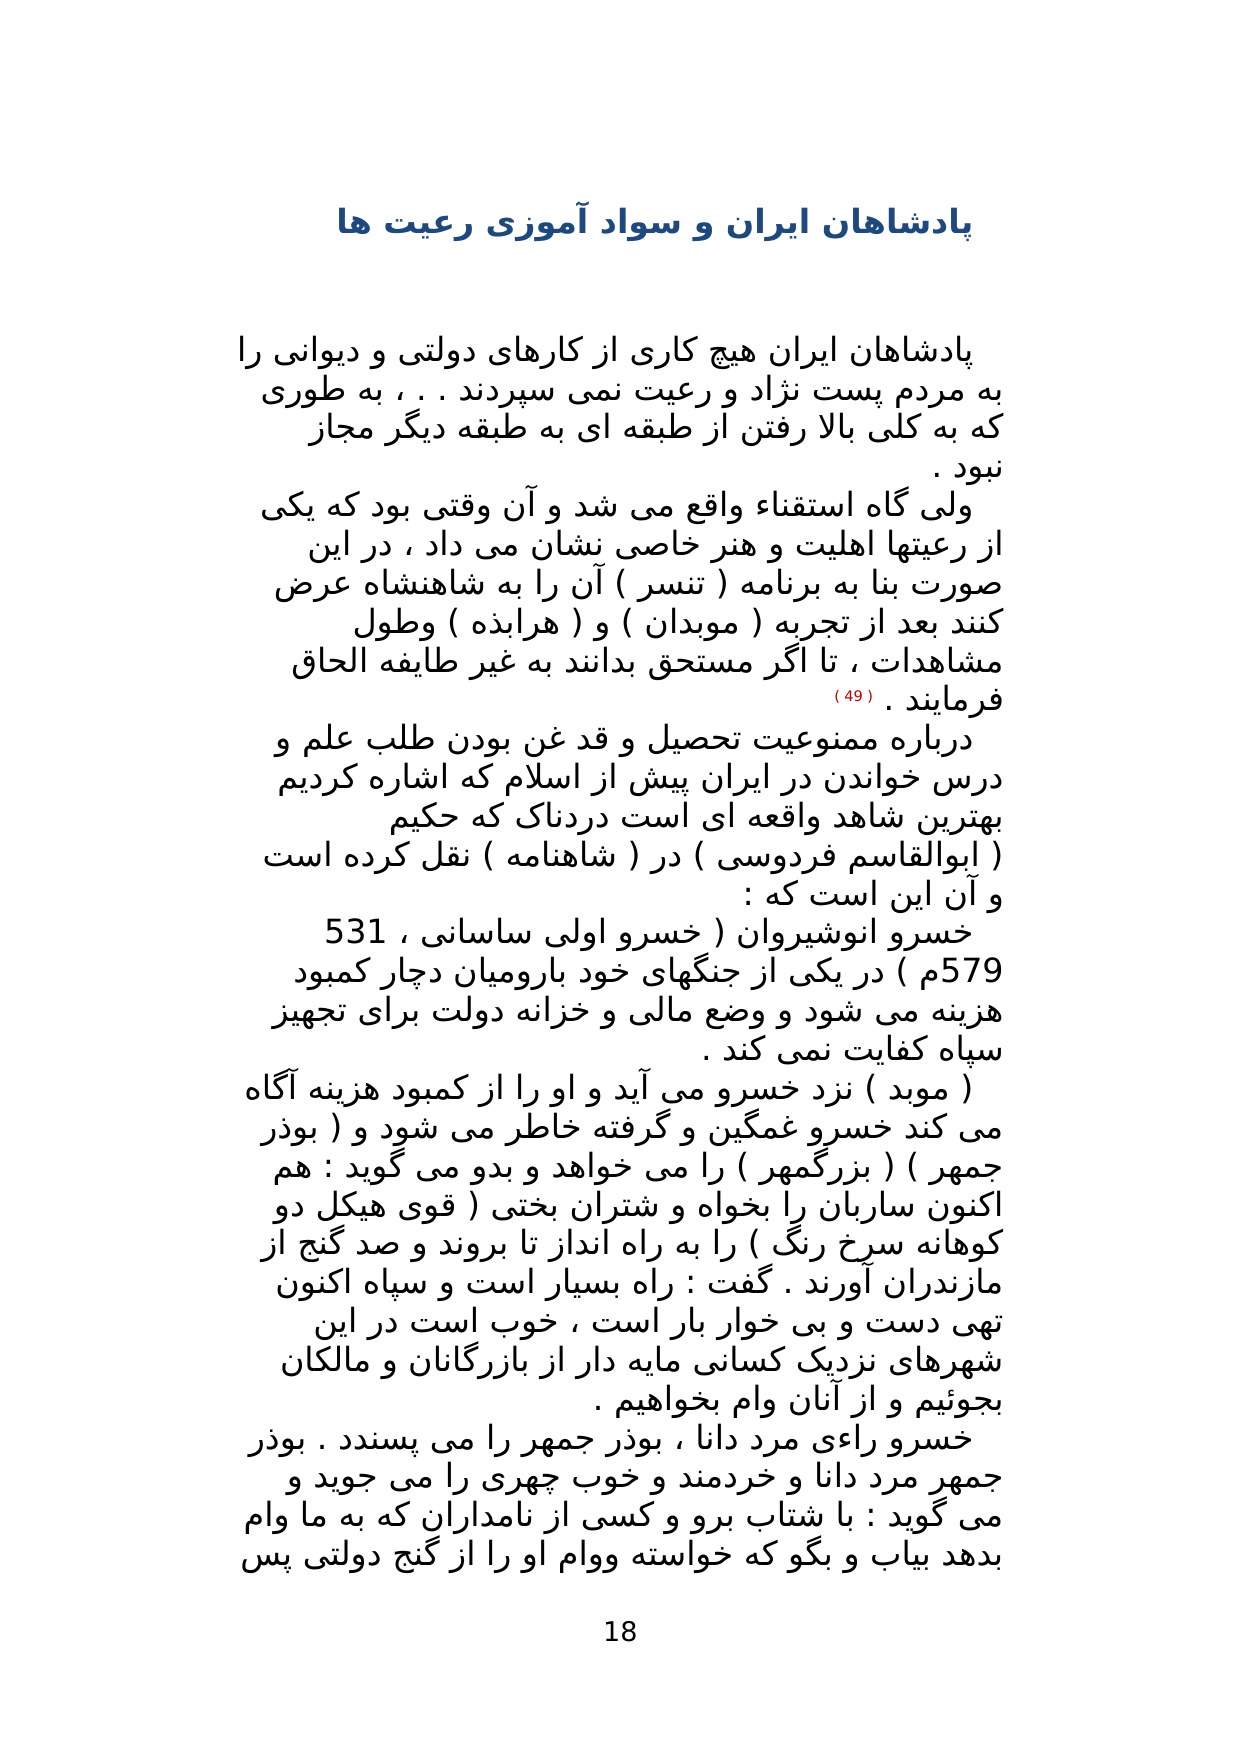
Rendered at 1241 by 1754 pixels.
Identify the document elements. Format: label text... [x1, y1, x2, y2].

text درباره ممنوعیت تحصیل و قد غن بودن طلب علم و درس خواندن در ایران پیش از اسلام که اشاره کردیم بهترین شاهد واقعه ای است دردناک که حکیم ( ابوالقاسم فردوسی ) در ( شاهنامه ) نقل کرده است و آن این است که : [236, 719, 1004, 913]
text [236, 1418, 1004, 1573]
text خسرو انوشیروان ( خسرو اولی ساسانی ، 531 579م ) در یکی از جنگهای خود بارومیان دچار کمبود هزینه می شود و وضع مالی و خزانه دولت برای تجهیز سپاه کفایت نمی کند . [236, 913, 1004, 1068]
subtitle پادشاهان ایران و سواد آموزی رعیت ها [236, 202, 1004, 241]
text پادشاهان ایران هیچ کاری از کارهای دولتی و دیوانی را به مردم پست نژاد و رعیت نمی سپردند . . ، به طوری که به کلی بالا رفتن از طبقه ای به طبقه دیگر مجاز نبود . [236, 330, 1004, 486]
text ( موبد ) نزد خسرو می آید و او را از کمبود هزینه آگاه می کند خسرو غمگین و گرفته خاطر می شود و ( بوذر جمهر ) ( بزرگمهر ) را می خواهد و بدو می گوید : هم اکنون ساربان را بخواه و شتران بختی ( قوی هیکل دو کوهانه سرخ رنگ ) را به راه انداز تا بروند و صد گنج از مازندران آورند . گفت : راه بسیار است و سپاه اکنون تهی دست و بی خوار بار است ، خوب است در این شهرهای نزدیک کسانی مایه دار از بازرگانان و مالکان بجوئیم و از آنان وام بخواهیم . [236, 1068, 1004, 1418]
text ولی گاه استقناء واقع می شد و آن وقتی بود که یکی از رعیتها اهلیت و هنر خاصی نشان می داد ، در این صورت بنا به برنامه ( تنسر ) آن را به شاهنشاه عرض کنند بعد از تجربه ( موبدان ) و ( هرابذه ) وطول مشاهدات ، تا اگر مستحق بدانند به غیر طایفه الحاق فرمایند . ( 49 ) [236, 486, 1004, 719]
